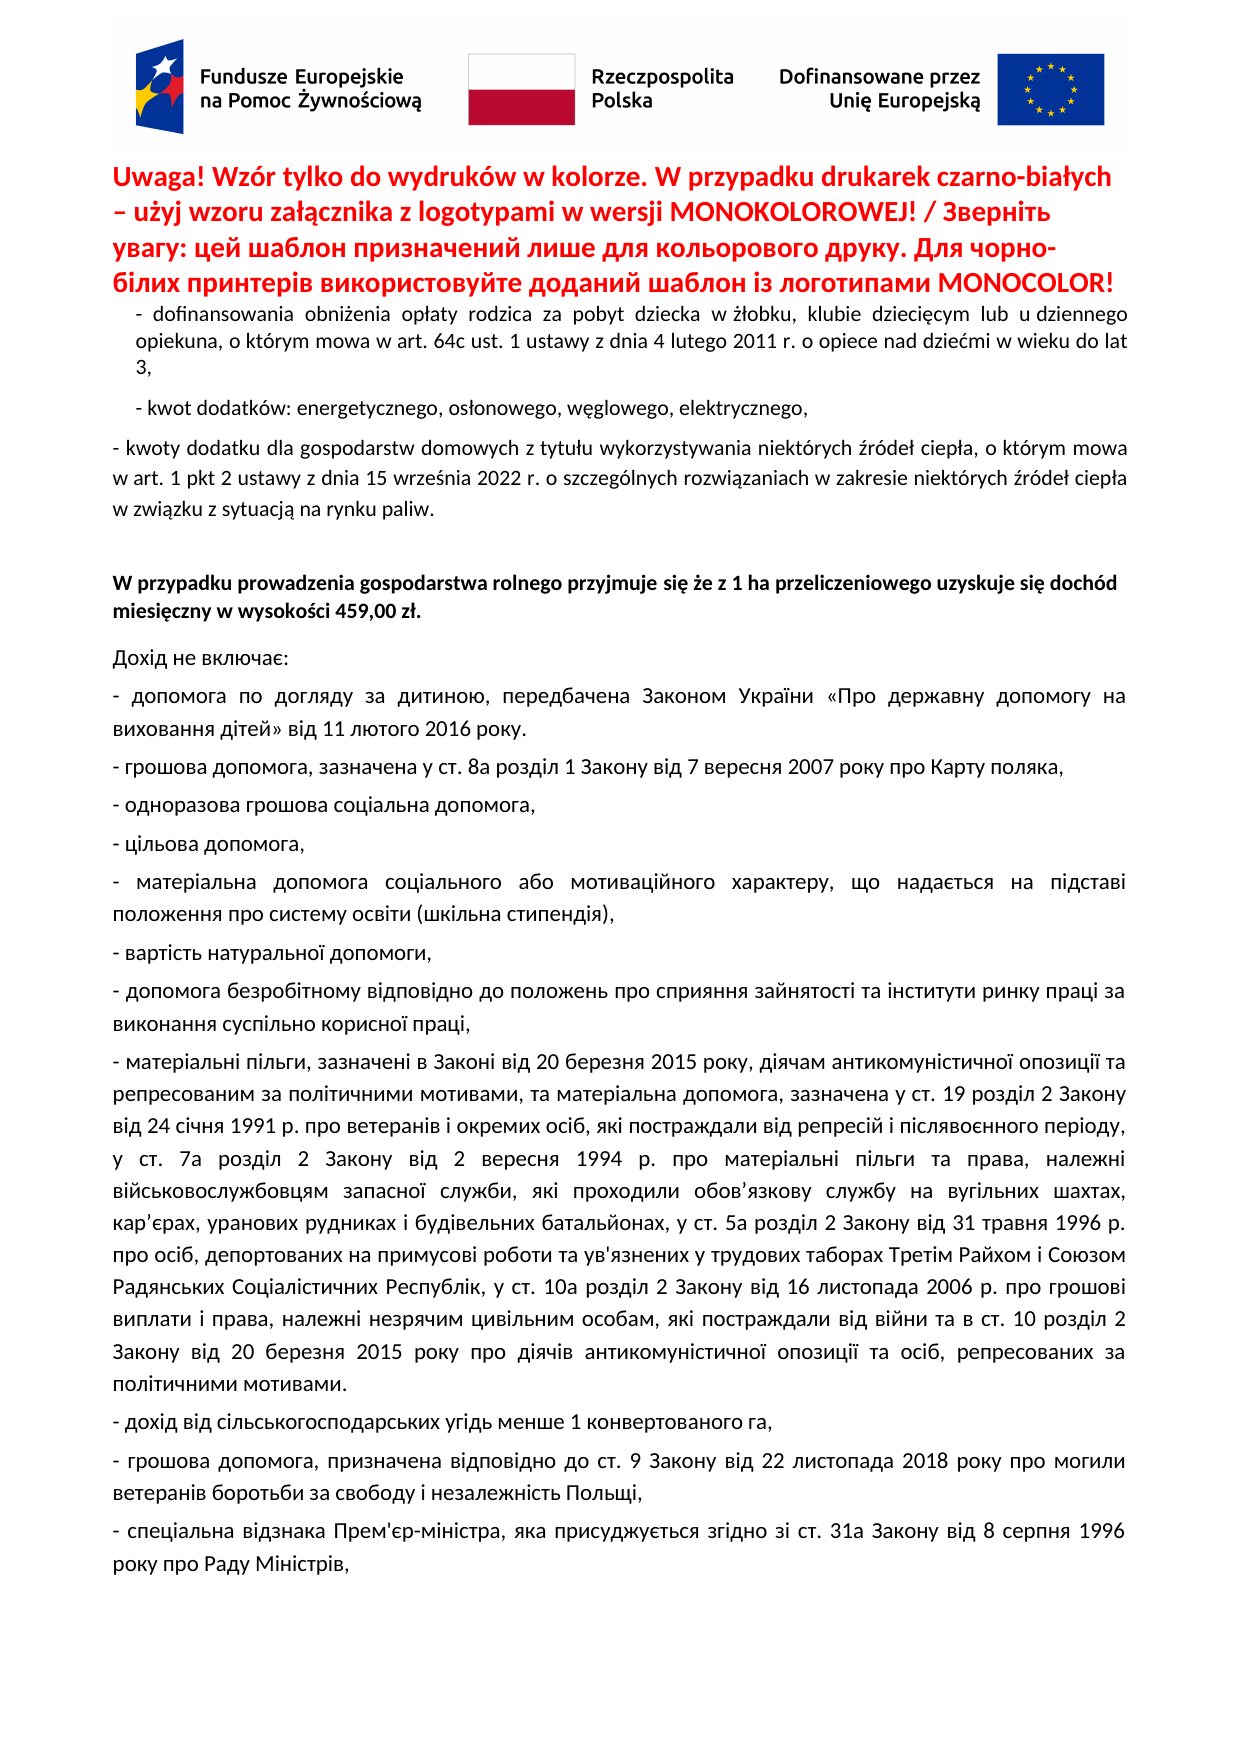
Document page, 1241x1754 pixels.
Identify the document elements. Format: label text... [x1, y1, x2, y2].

text - вартість натуральної допомоги, [112, 938, 1128, 966]
text - матеріальні пільги, зазначені в Законі від 20 березня 2015 року, діячам антикомуністичної опозиції та репресованим за політичними мотивами, та матеріальна допомога, зазначена у ст. 19 розділ 2 Закону від 24 січня 1991 р. про ветеранів і окремих осіб, які постраждали від репресій і післявоєнного періоду, у ст. 7а розділ 2 Закону від 2 вересня 1994 р. про матеріальні пільги та права, належні військовослужбовцям запасної служби, які проходили обов’язкову службу на вугільних шахтах, кар’єрах, уранових рудниках і будівельних батальйонах, у ст. 5а розділ 2 Закону від 31 травня 1996 р. про осіб, депортованих на примусові роботи та ув'язнених у трудових таборах Третім Райхом і Союзом Радянських Соціалістичних Республік, у ст. 10а розділ 2 Закону від 16 листопада 2006 р. про грошові виплати і права, належні незрячим цивільним особам, які постраждали від війни та в ст. 10 розділ 2 Закону від 20 березня 2015 року про діячів антикомуністичної опозиції та осіб, репресованих за політичними мотивами. [112, 1047, 1128, 1397]
text - kwoty dodatku dla gospodarstw domowych z tytułu wykorzystywania niektórych źródeł ciepła, o którym mowa w art. 1 pkt 2 ustawy z dnia 15 września 2022 r. o szczególnych rozwiązaniach w zakresie niektórych źródeł ciepła w związku z sytuacją na rynku paliw. [112, 434, 1128, 522]
text - матеріальна допомога соціального або мотиваційного характеру, що надається на підставі положення про систему освіти (шкільна стипендія), [112, 867, 1128, 928]
text - грошова допомога, зазначена у ст. 8а розділ 1 Закону від 7 вересня 2007 року про Карту поляка, [112, 752, 1128, 780]
text - допомога безробітному відповідно до положень про сприяння зайнятості та інститути ринку праці за виконання суспільно корисної праці, [112, 976, 1128, 1037]
picture [112, 15, 1128, 158]
text - цільова допомога, [112, 829, 1128, 857]
text - допомога по догляду за дитиною, передбачена Законом України «Про державну допомогу на виховання дітей» від 11 лютого 2016 року. [112, 681, 1128, 742]
text W przypadku prowadzenia gospodarstwa rolnego przyjmuje się że z 1 ha przeliczeniowego uzyskuje się dochód miesięczny w wysokości 459,00 zł. [112, 569, 1128, 624]
text - одноразова грошова соціальна допомога, [112, 791, 1128, 818]
text - kwot dodatków: energetycznego, osłonowego, węglowego, elektrycznego, [135, 394, 1128, 420]
text - dofinansowania obniżenia opłaty rodzica za pobyt dziecka w żłobku, klubie dziecięcym lub u dziennego opiekuna, o którym mowa w art. 64c ust. 1 ustawy z dnia 4 lutego 2011 r. o opiece nad dziećmi w wieku do lat 3, [135, 300, 1128, 380]
text - спеціальна відзнака Прем'єр-міністра, яка присуджується згідно зі ст. 31a Закону від 8 серпня 1996 року про Раду Міністрів, [112, 1516, 1128, 1577]
text - грошова допомога, призначена відповідно до ст. 9 Закону від 22 листопада 2018 року про могили ветеранів боротьби за свободу і незалежність Польщі, [112, 1446, 1128, 1506]
text - дохід від сільськогосподарських угідь менше 1 конвертованого га, [112, 1407, 1128, 1435]
text Дохід не включає: [112, 643, 1128, 671]
